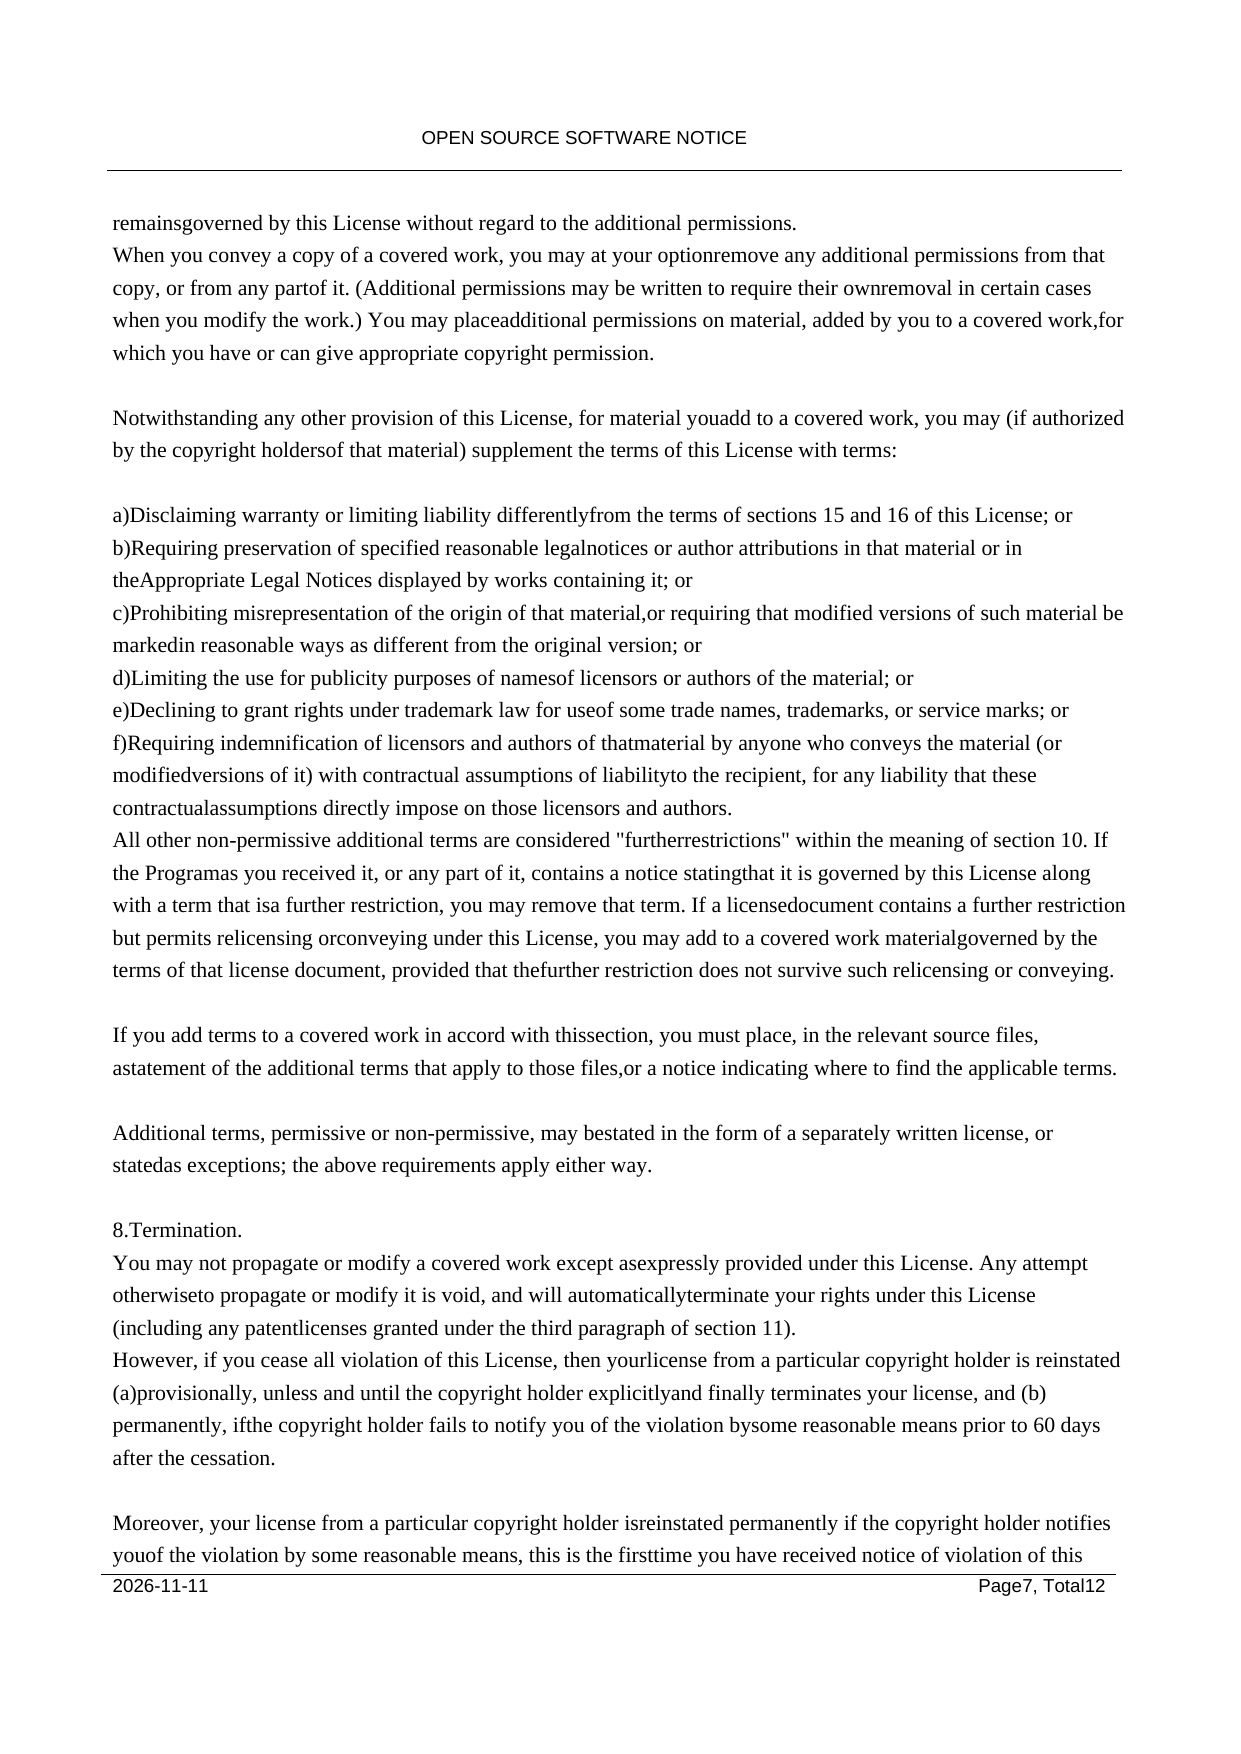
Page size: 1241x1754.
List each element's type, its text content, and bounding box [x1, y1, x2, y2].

text If you add terms to a covered work in accord with thissection, you must place, in the relevant source files, astatement of the additional terms that apply to those files,or a notice indicating where to find the applicable terms. [112, 1019, 1128, 1084]
text However, if you cease all violation of this License, then yourlicense from a particular copyright holder is reinstated (a)provisionally, unless and until the copyright holder explicitlyand finally terminates your license, and (b) permanently, ifthe copyright holder fails to notify you of the violation bysome reasonable means prior to 60 days after the cessation. [112, 1344, 1128, 1474]
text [112, 1506, 1128, 1571]
text Notwithstanding any other provision of this License, for material youadd to a covered work, you may (if authorized by the copyright holdersof that material) supplement the terms of this License with terms: [112, 401, 1128, 466]
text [112, 206, 1128, 239]
text d)Limiting the use for publicity purposes of namesof licensors or authors of the material; or [112, 661, 1128, 694]
text c)Prohibiting misrepresentation of the origin of that material,or requiring that modified versions of such material be markedin reasonable ways as different from the original version; or [112, 596, 1128, 661]
text 8.Termination. [112, 1214, 1128, 1246]
text Additional terms, permissive or non-permissive, may bestated in the form of a separately written license, or statedas exceptions; the above requirements apply either way. [112, 1116, 1128, 1181]
text e)Declining to grant rights under trademark law for useof some trade names, trademarks, or service marks; or [112, 694, 1128, 726]
text b)Requiring preservation of specified reasonable legalnotices or author attributions in that material or in theAppropriate Legal Notices displayed by works containing it; or [112, 531, 1128, 596]
text a)Disclaiming warranty or limiting liability differentlyfrom the terms of sections 15 and 16 of this License; or [112, 499, 1128, 531]
text When you convey a copy of a covered work, you may at your optionremove any additional permissions from that copy, or from any partof it. (Additional permissions may be written to require their ownremoval in certain cases when you modify the work.) You may placeadditional permissions on material, added by you to a covered work,for which you have or can give appropriate copyright permission. [112, 239, 1128, 369]
text All other non-permissive additional terms are considered "furtherrestrictions" within the meaning of section 10. If the Programas you received it, or any part of it, contains a notice statingthat it is governed by this License along with a term that isa further restriction, you may remove that term. If a licensedocument contains a further restriction but permits relicensing orconveying under this License, you may add to a covered work materialgoverned by the terms of that license document, provided that thefurther restriction does not survive such relicensing or conveying. [112, 824, 1128, 986]
text f)Requiring indemnification of licensors and authors of thatmaterial by anyone who conveys the material (or modifiedversions of it) with contractual assumptions of liabilityto the recipient, for any liability that these contractualassumptions directly impose on those licensors and authors. [112, 726, 1128, 824]
text You may not propagate or modify a covered work except asexpressly provided under this License. Any attempt otherwiseto propagate or modify it is void, and will automaticallyterminate your rights under this License (including any patentlicenses granted under the third paragraph of section 11). [112, 1246, 1128, 1344]
